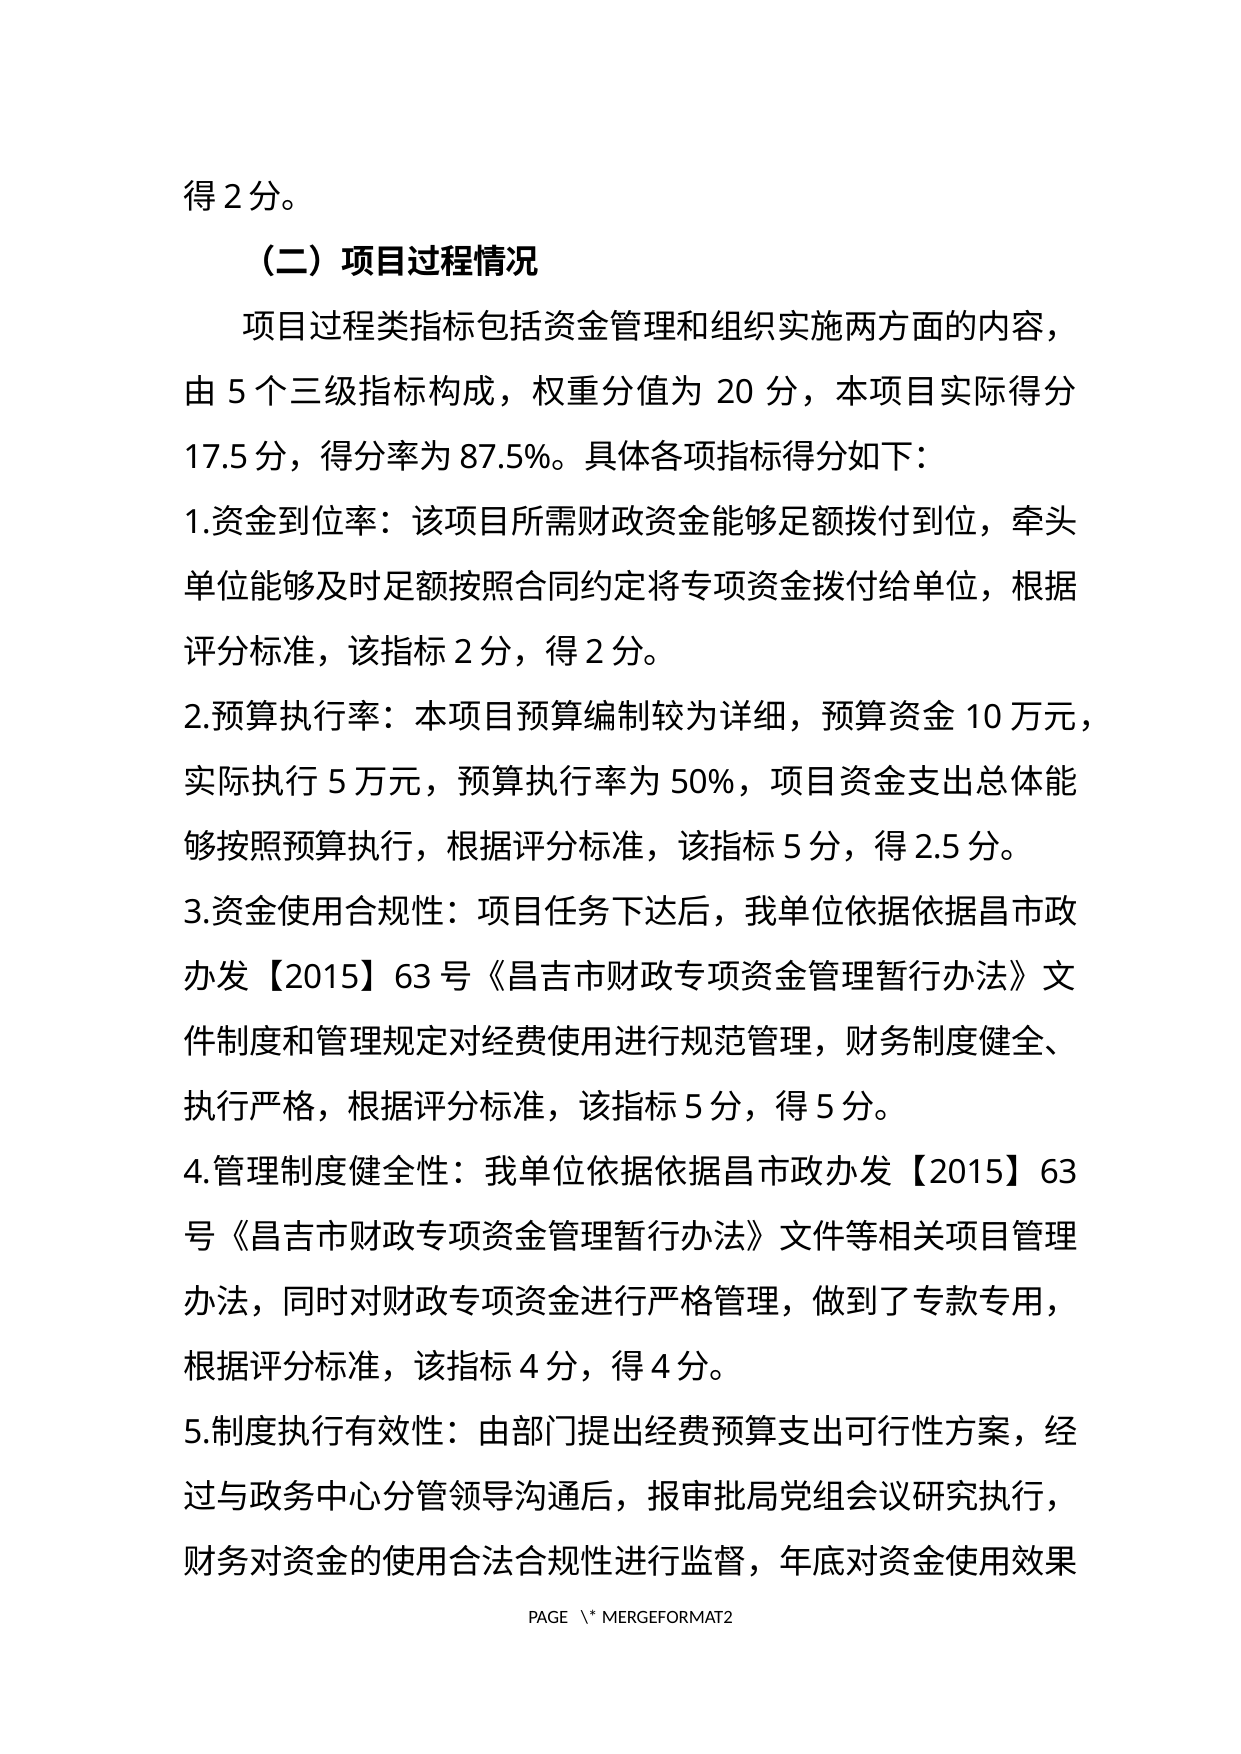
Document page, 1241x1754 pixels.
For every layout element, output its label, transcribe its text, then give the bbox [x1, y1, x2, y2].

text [183, 292, 1078, 1592]
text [183, 162, 1078, 227]
text （二）项目过程情况 [183, 227, 1078, 292]
